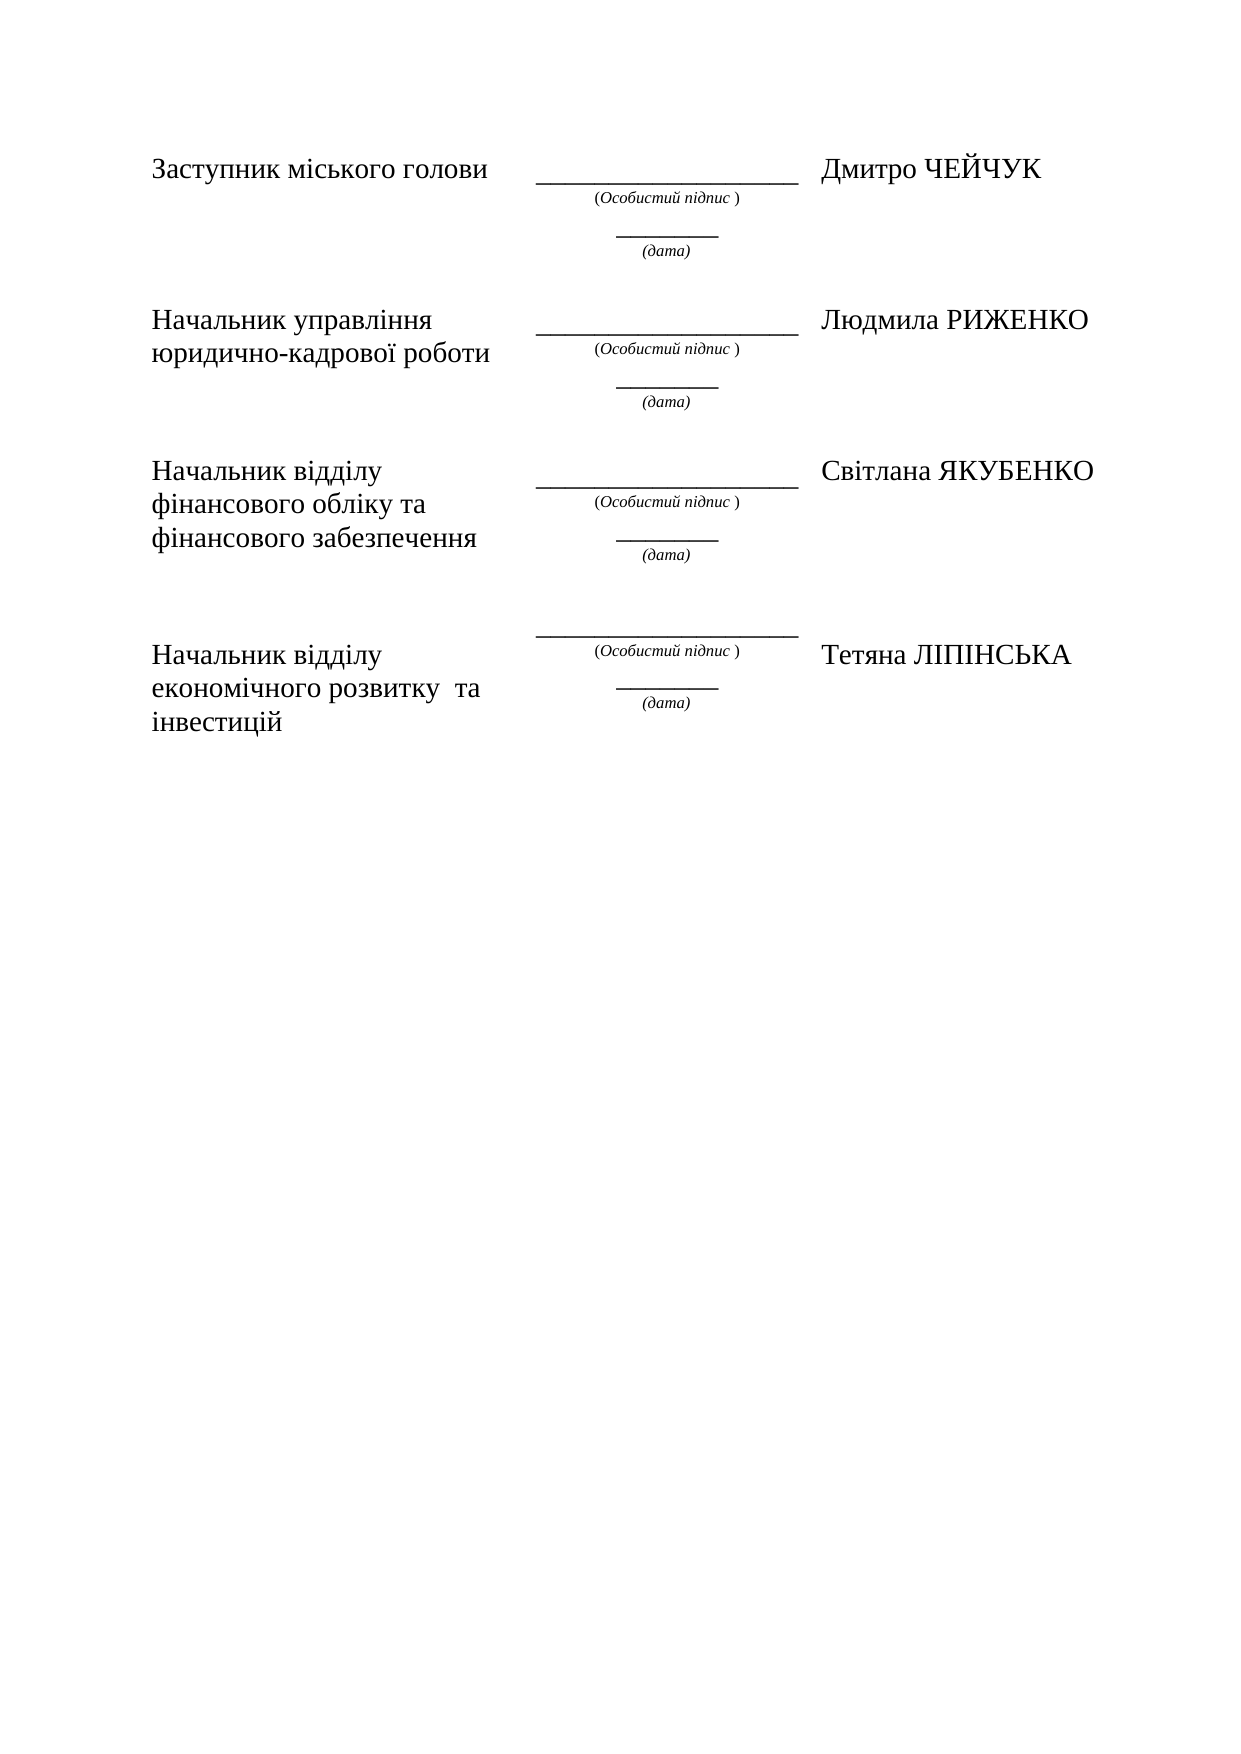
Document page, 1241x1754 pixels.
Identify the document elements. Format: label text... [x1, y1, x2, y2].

table_cell __________________ (Особистий підпис ) _______ (дата) [524, 453, 810, 603]
table_header __________________ (Особистий підпис ) _______ (дата) [524, 151, 810, 302]
table_cell Людмила РИЖЕНКО [810, 302, 1218, 453]
table_cell Світлана ЯКУБЕНКО [810, 453, 1218, 603]
table_cell Начальник відділу економічного розвитку та інвестицій [140, 603, 524, 754]
table_header Дмитро ЧЕЙЧУК [810, 151, 1218, 302]
table_cell Тетяна ЛІПІНСЬКА [810, 603, 1218, 754]
table_cell Начальник управління юридично-кадрової роботи [140, 302, 524, 453]
table_header Заступник міського голови [140, 151, 524, 302]
table_cell __________________ (Особистий підпис ) _______ (дата) [524, 603, 810, 754]
table_cell Начальник відділу фінансового обліку та фінансового забезпечення [140, 453, 524, 603]
table_cell __________________ (Особистий підпис ) _______ (дата) [524, 302, 810, 453]
